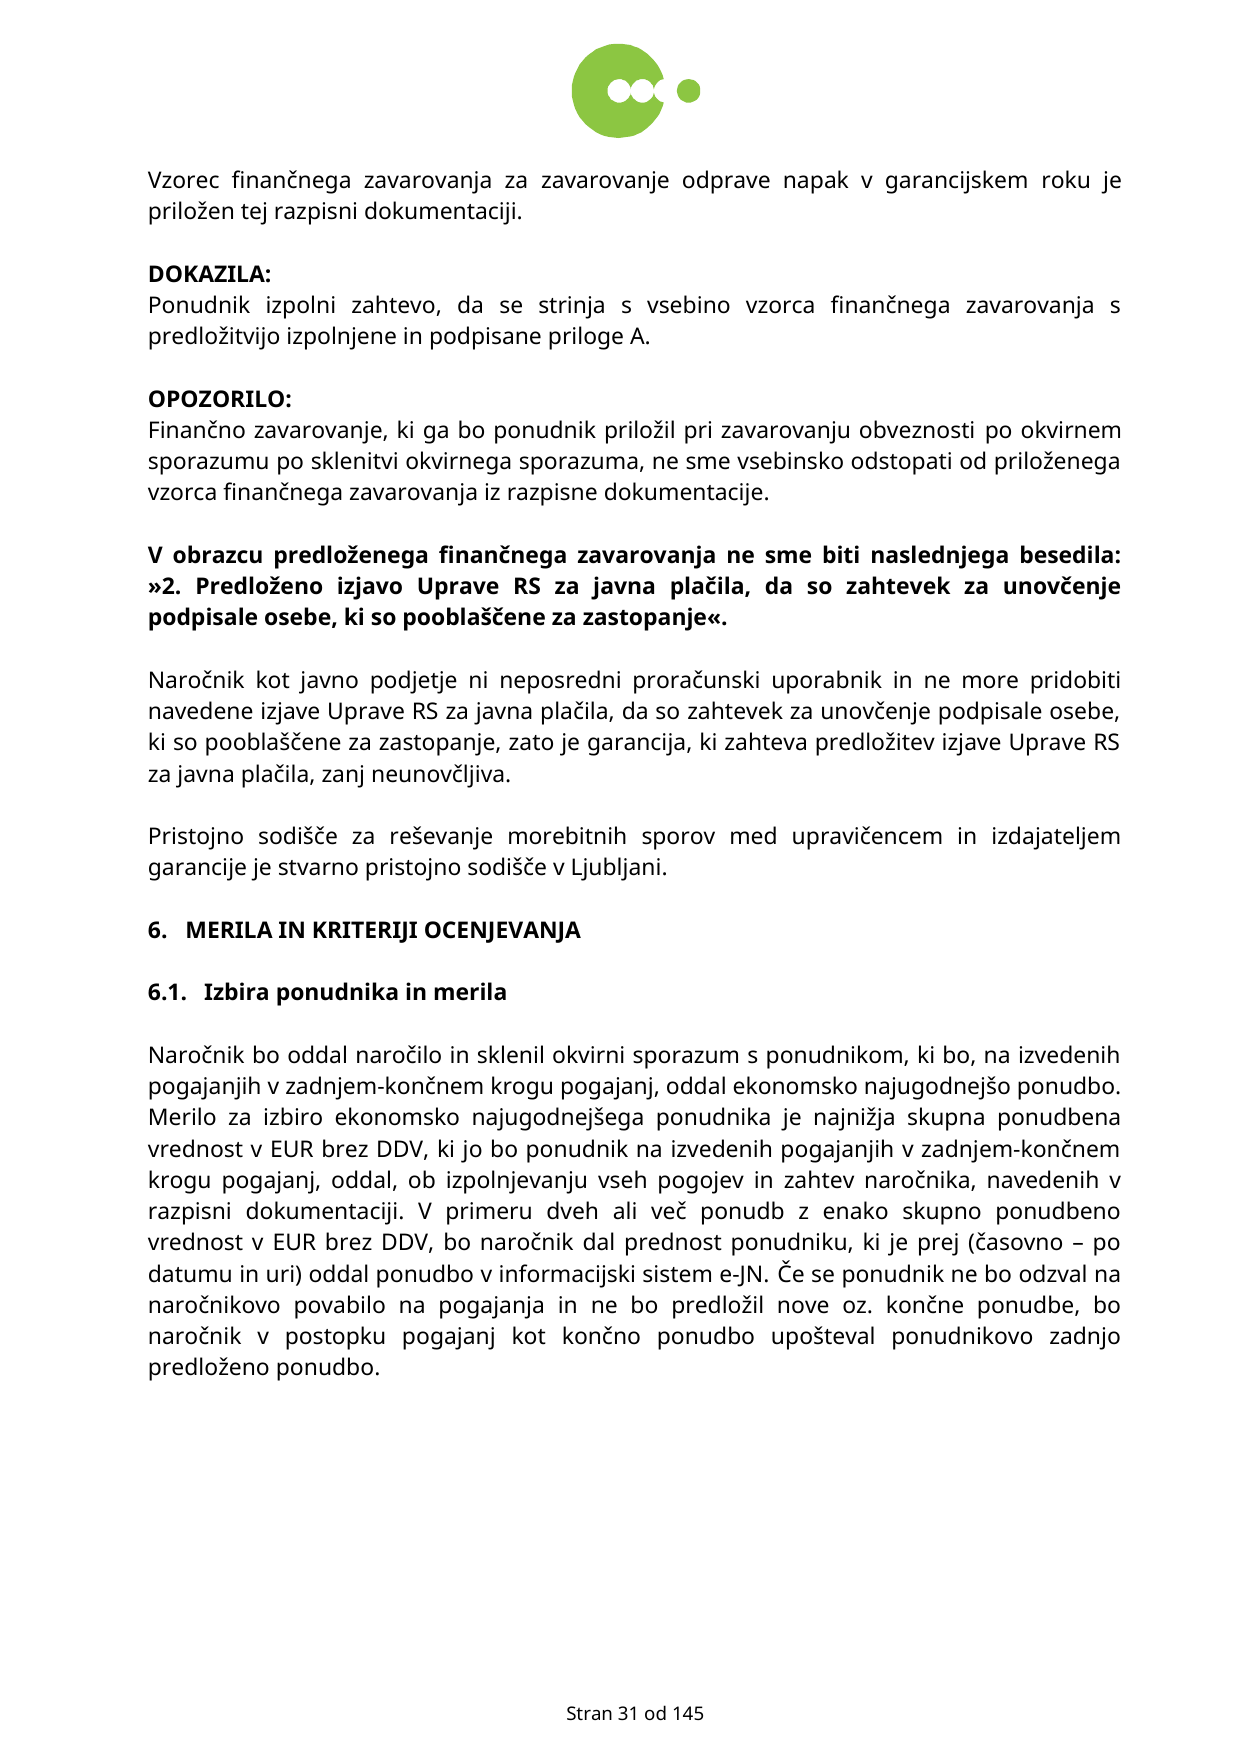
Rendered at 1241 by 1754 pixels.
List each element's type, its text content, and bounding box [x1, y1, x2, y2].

list Izbira ponudnika in merila [148, 976, 1122, 1007]
text Naročnik bo oddal naročilo in sklenil okvirni sporazum s ponudnikom, ki bo, na izvedenih pogajanjih v zadnjem-končnem krogu pogajanj, oddal ekonomsko najugodnejšo ponudbo. Merilo za izbiro ekonomsko najugodnejšega ponudnika je najnižja skupna ponudbena vrednost v EUR brez DDV, ki jo bo ponudnik na izvedenih pogajanjih v zadnjem-končnem krogu pogajanj, oddal, ob izpolnjevanju vseh pogojev in zahtev naročnika, navedenih v razpisni dokumentaciji. V primeru dveh ali več ponudb z enako skupno ponudbeno vrednost v EUR brez DDV, bo naročnik dal prednost ponudniku, ki je prej (časovno – po datumu in uri) oddal ponudbo v informacijski sistem e-JN. Če se ponudnik ne bo odzval na naročnikovo povabilo na pogajanja in ne bo predložil nove oz. končne ponudbe, bo naročnik v postopku pogajanj kot končno ponudbo upošteval ponudnikovo zadnjo predloženo ponudbo. [148, 1039, 1122, 1382]
text Finančno zavarovanje, ki ga bo ponudnik priložil pri zavarovanju obveznosti po okvirnem sporazumu po sklenitvi okvirnega sporazuma, ne sme vsebinsko odstopati od priloženega vzorca finančnega zavarovanja iz razpisne dokumentacije. [148, 414, 1122, 507]
text V obrazcu predloženega finančnega zavarovanja ne sme biti naslednjega besedila: »2. Predloženo izjavo Uprave RS za javna plačila, da so zahtevek za unovčenje podpisale osebe, ki so pooblaščene za zastopanje«. [148, 539, 1122, 632]
list MERILA IN KRITERIJI OCENJEVANJA [148, 914, 1122, 945]
text DOKAZILA: [148, 257, 1122, 289]
text Vzorec finančnega zavarovanja za zavarovanje odprave napak v garancijskem roku je priložen tej razpisni dokumentaciji. [148, 164, 1122, 226]
text Pristojno sodišče za reševanje morebitnih sporov med upravičencem in izdajateljem garancije je stvarno pristojno sodišče v Ljubljani. [148, 820, 1122, 882]
text OPOZORILO: [148, 382, 1122, 414]
text Ponudnik izpolni zahtevo, da se strinja s vsebino vzorca finančnega zavarovanja s predložitvijo izpolnjene in podpisane priloge A. [148, 289, 1122, 351]
text Naročnik kot javno podjetje ni neposredni proračunski uporabnik in ne more pridobiti navedene izjave Uprave RS za javna plačila, da so zahtevek za unovčenje podpisale osebe, ki so pooblaščene za zastopanje, zato je garancija, ki zahteva predložitev izjave Uprave RS za javna plačila, zanj neunovčljiva. [148, 664, 1122, 789]
